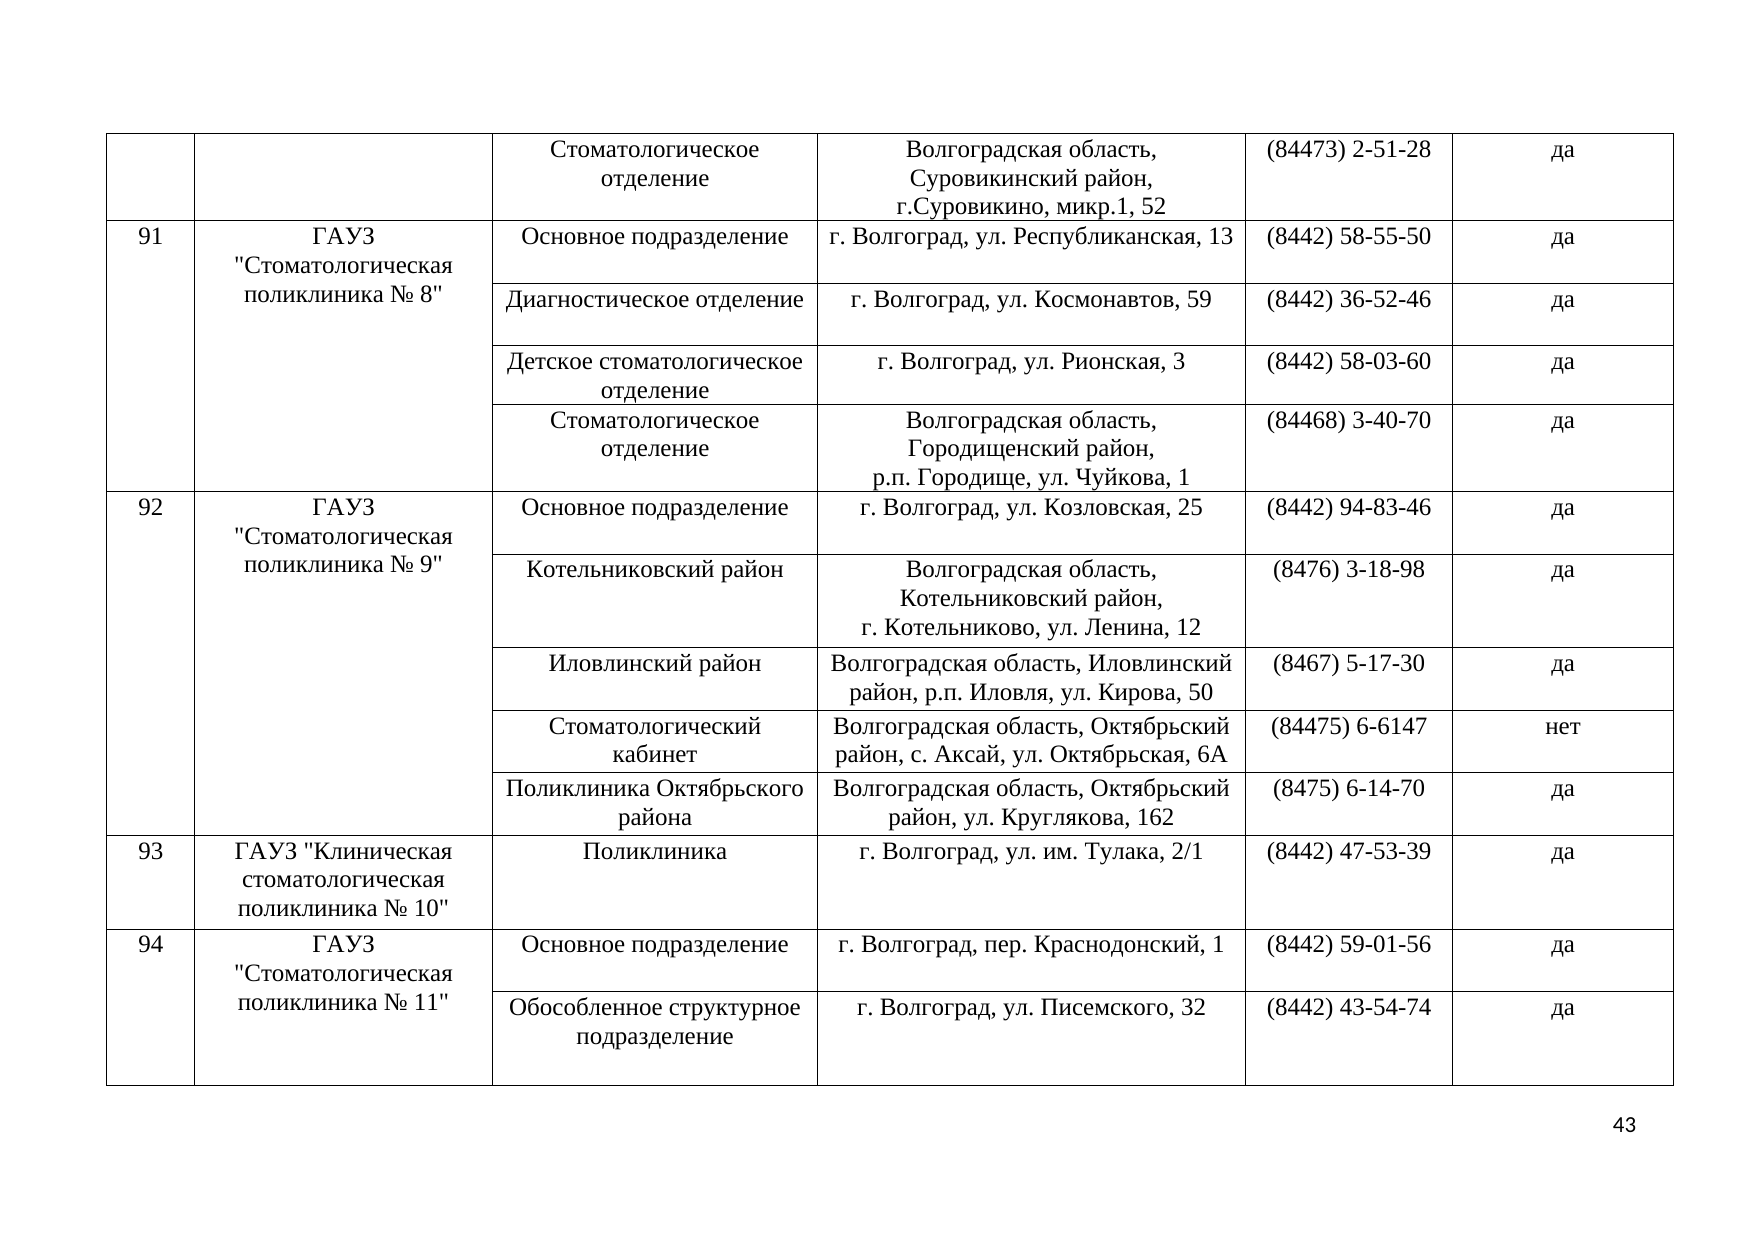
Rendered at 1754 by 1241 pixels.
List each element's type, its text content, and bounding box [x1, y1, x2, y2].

table_cell г. Волгоград, ул. им. Тулака, 2/1 [818, 836, 1245, 928]
table_cell (8442) 59-01-56 [1246, 930, 1452, 991]
table_cell 94 [107, 930, 194, 1085]
table_cell Волгоградская область, Октябрьский район, с. Аксай, ул. Октябрьская, 6А [818, 711, 1245, 772]
table_cell да [1453, 930, 1673, 991]
table_cell г. Волгоград, пер. Краснодонский, 1 [818, 930, 1245, 991]
table_cell да [1453, 284, 1673, 345]
table_cell Основное подразделение [493, 221, 817, 283]
table_cell Волгоградская область, Иловлинский район, р.п. Иловля, ул. Кирова, 50 [818, 648, 1245, 710]
table_cell да [1453, 836, 1673, 928]
table_cell Поликлиника [493, 836, 817, 928]
table_cell (84473) 2-51-28 [1246, 134, 1452, 220]
table_cell 91 [107, 221, 194, 491]
table_cell Волгоградская область, Городищенский район, р.п. Городище, ул. Чуйкова, 1 [818, 405, 1245, 491]
table_cell Основное подразделение [493, 930, 817, 991]
table_cell Стоматологическое отделение [493, 405, 817, 491]
table_cell 93 [107, 836, 194, 928]
table_cell Поликлиника Октябрьского района [493, 773, 817, 835]
table_cell Волгоградская область, Октябрьский район, ул. Круглякова, 162 [818, 773, 1245, 835]
table_cell (8475) 6-14-70 [1246, 773, 1452, 835]
table_cell Волгоградская область, Котельниковский район, г. Котельниково, ул. Ленина, 12 [818, 555, 1245, 647]
table_cell да [1453, 492, 1673, 553]
table_cell да [1453, 346, 1673, 404]
table_cell 92 [107, 492, 194, 835]
table_cell (8467) 5-17-30 [1246, 648, 1452, 710]
table_cell (84468) 3-40-70 [1246, 405, 1452, 491]
table_cell ГАУЗ "Клиническая стоматологическая поликлиника № 10" [195, 836, 492, 928]
table_cell да [1453, 134, 1673, 220]
table_cell Стоматологический кабинет [493, 711, 817, 772]
table_cell Основное подразделение [493, 492, 817, 553]
table_cell ГАУЗ "Стоматологическая поликлиника № 9" [195, 492, 492, 835]
table_cell да [1453, 992, 1673, 1085]
table_cell (8476) 3-18-98 [1246, 555, 1452, 647]
table_cell ГАУЗ "Стоматологическая поликлиника № 8" [195, 221, 492, 491]
table_cell нет [1453, 711, 1673, 772]
table_cell Детское стоматологическое отделение [493, 346, 817, 404]
table_cell Иловлинский район [493, 648, 817, 710]
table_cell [818, 992, 1245, 1085]
table_cell да [1453, 405, 1673, 491]
table_cell г. Волгоград, ул. Рионская, 3 [818, 346, 1245, 404]
table_cell да [1453, 221, 1673, 283]
table_cell (8442) 43-54-74 [1246, 992, 1452, 1085]
table_cell (8442) 47-53-39 [1246, 836, 1452, 928]
table_cell (8442) 58-03-60 [1246, 346, 1452, 404]
table_cell г. Волгоград, ул. Козловская, 25 [818, 492, 1245, 553]
table_cell Обособленное структурное подразделение [493, 992, 817, 1085]
table_cell Диагностическое отделение [493, 284, 817, 345]
table_cell Волгоградская область, Суровикинский район, г.Суровикино, микр.1, 52 [818, 134, 1245, 220]
table_cell да [1453, 648, 1673, 710]
table_cell (8442) 36-52-46 [1246, 284, 1452, 345]
table_cell ГАУЗ "Стоматологическая поликлиника № 11" [195, 930, 492, 1085]
table_cell (8442) 94-83-46 [1246, 492, 1452, 553]
table_cell (8442) 58-55-50 [1246, 221, 1452, 283]
table_cell да [1453, 555, 1673, 647]
table_cell Стоматологическое отделение [493, 134, 817, 220]
table_cell г. Волгоград, ул. Космонавтов, 59 [818, 284, 1245, 345]
table_cell г. Волгоград, ул. Республиканская, 13 [818, 221, 1245, 283]
table_cell Котельниковский район [493, 555, 817, 647]
table_cell да [1453, 773, 1673, 835]
table_cell (84475) 6-6147 [1246, 711, 1452, 772]
